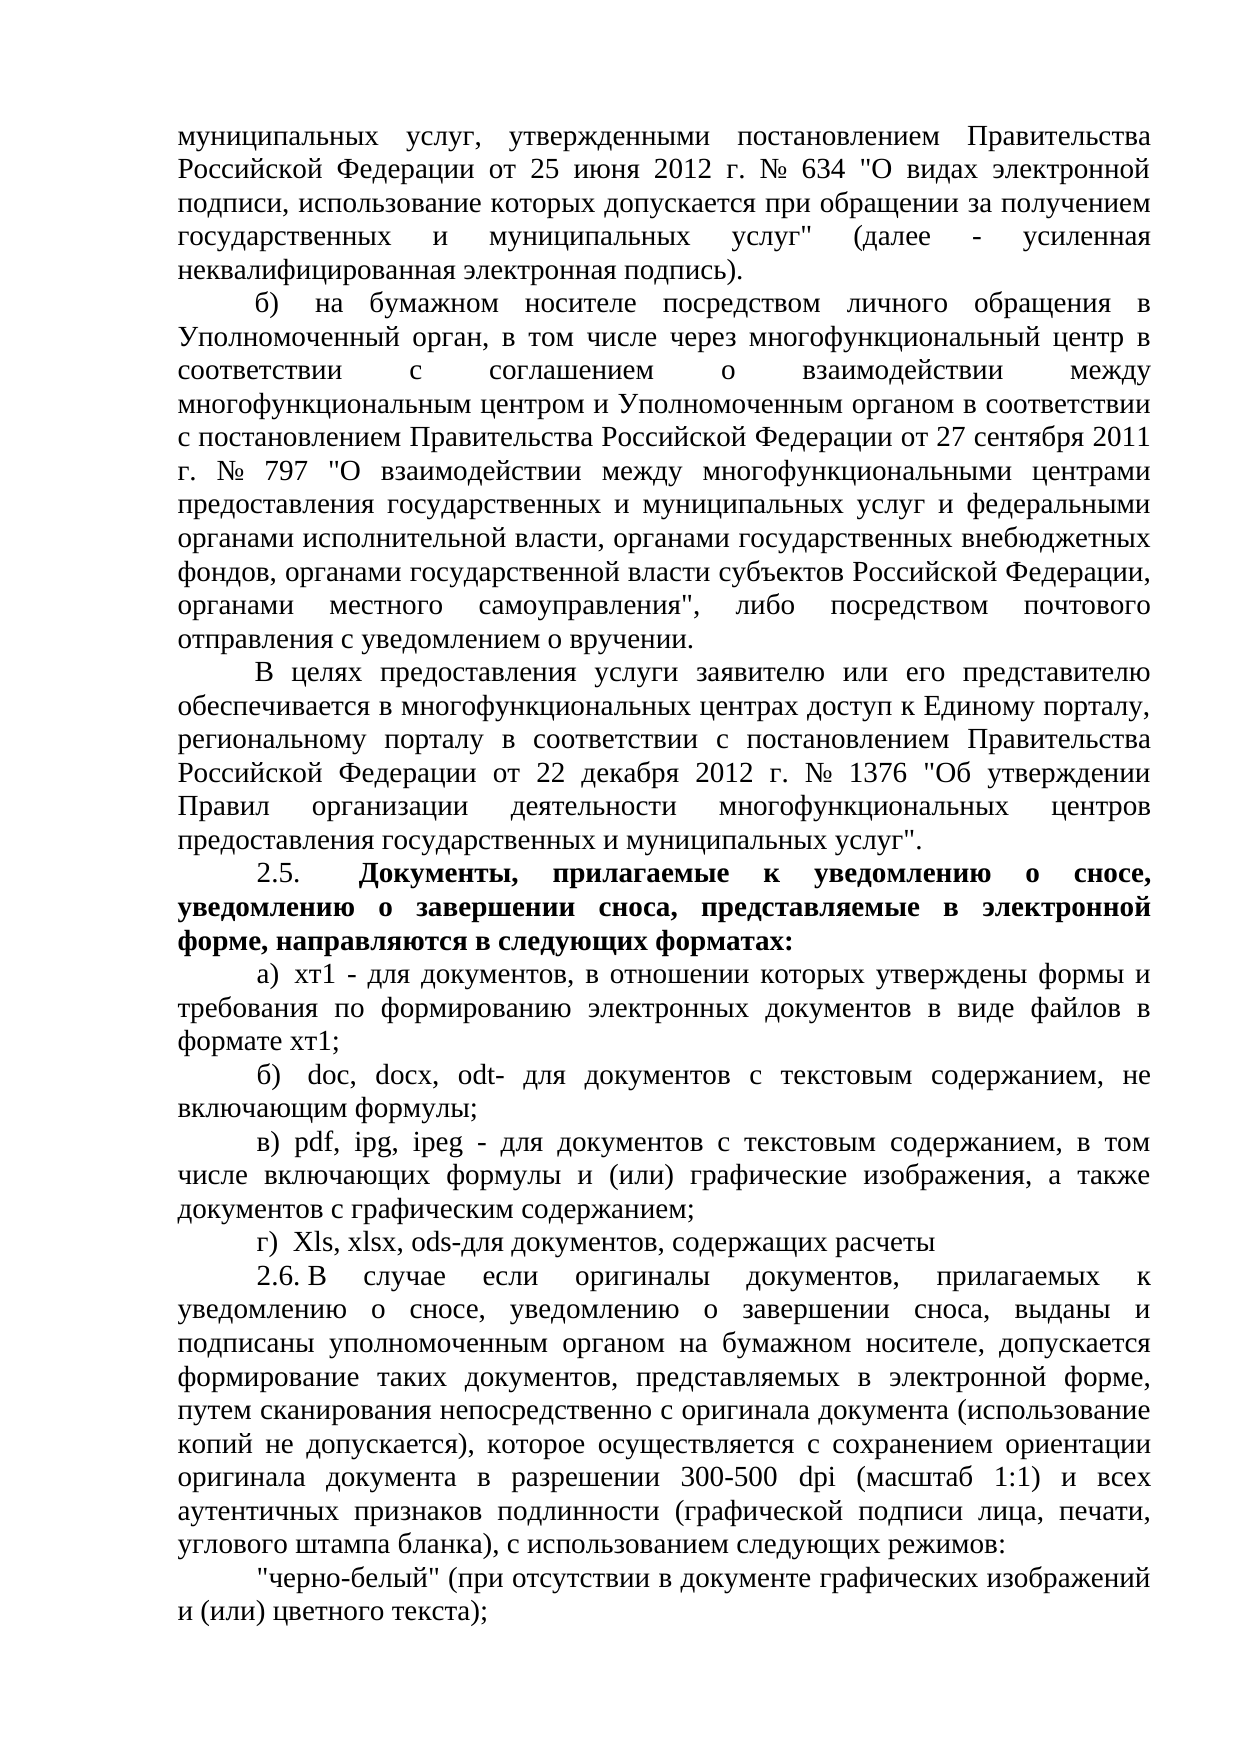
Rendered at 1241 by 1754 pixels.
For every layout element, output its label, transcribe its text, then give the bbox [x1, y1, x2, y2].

text г) Xls, xlsx, ods-для документов, содержащих расчеты [177, 1225, 1152, 1258]
text б) doc, docx, odt- для документов с текстовым содержанием, не включающим формулы; [177, 1057, 1152, 1124]
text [177, 118, 1152, 286]
text "черно-белый" (при отсутствии в документе графических изображений и (или) цветного текста); [177, 1560, 1152, 1627]
text б) на бумажном носителе посредством личного обращения в Уполномоченный орган, в том числе через многофункциональный центр в соответствии с соглашением о взаимодействии между многофункциональным центром и Уполномоченным органом в соответствии с постановлением Правительства Российской Федерации от 27 сентября 2011 г. № 797 "О взаимодействии между многофункциональными центрами предоставления государственных и муниципальных услуг и федеральными органами исполнительной власти, органами государственных внебюджетных фондов, органами государственной власти субъектов Российской Федерации, органами местного самоуправления", либо посредством почтового отправления с уведомлением о вручении. [177, 286, 1152, 655]
text В целях предоставления услуги заявителю или его представителю обеспечивается в многофункциональных центрах доступ к Единому порталу, региональному порталу в соответствии с постановлением Правительства Российской Федерации от 22 декабря 2012 г. № 1376 "Об утверждении Правил организации деятельности многофункциональных центров предоставления государственных и муниципальных услуг". [177, 655, 1152, 856]
list В случае если оригиналы документов, прилагаемых к уведомлению о сносе, уведомлению о завершении сноса, выданы и подписаны уполномоченным органом на бумажном носителе, допускается формирование таких документов, представляемых в электронной форме, путем сканирования непосредственно с оригинала документа (использование копий не допускается), которое осуществляется с сохранением ориентации оригинала документа в разрешении 300-500 dpi (масштаб 1:1) и всех аутентичных признаков подлинности (графической подписи лица, печати, углового штампа бланка), с использованием следующих режимов: [177, 1258, 1152, 1560]
list Документы, прилагаемые к уведомлению о сносе, уведомлению о завершении сноса, представляемые в электронной форме, направляются в следующих форматах: [177, 856, 1152, 957]
text в) pdf, ipg, ipeg - для документов с текстовым содержанием, в том числе включающих формулы и (или) графические изображения, а также документов с графическим содержанием; [177, 1124, 1152, 1225]
text а) хт1 - для документов, в отношении которых утверждены формы и требования по формированию электронных документов в виде файлов в формате хт1; [177, 957, 1152, 1057]
